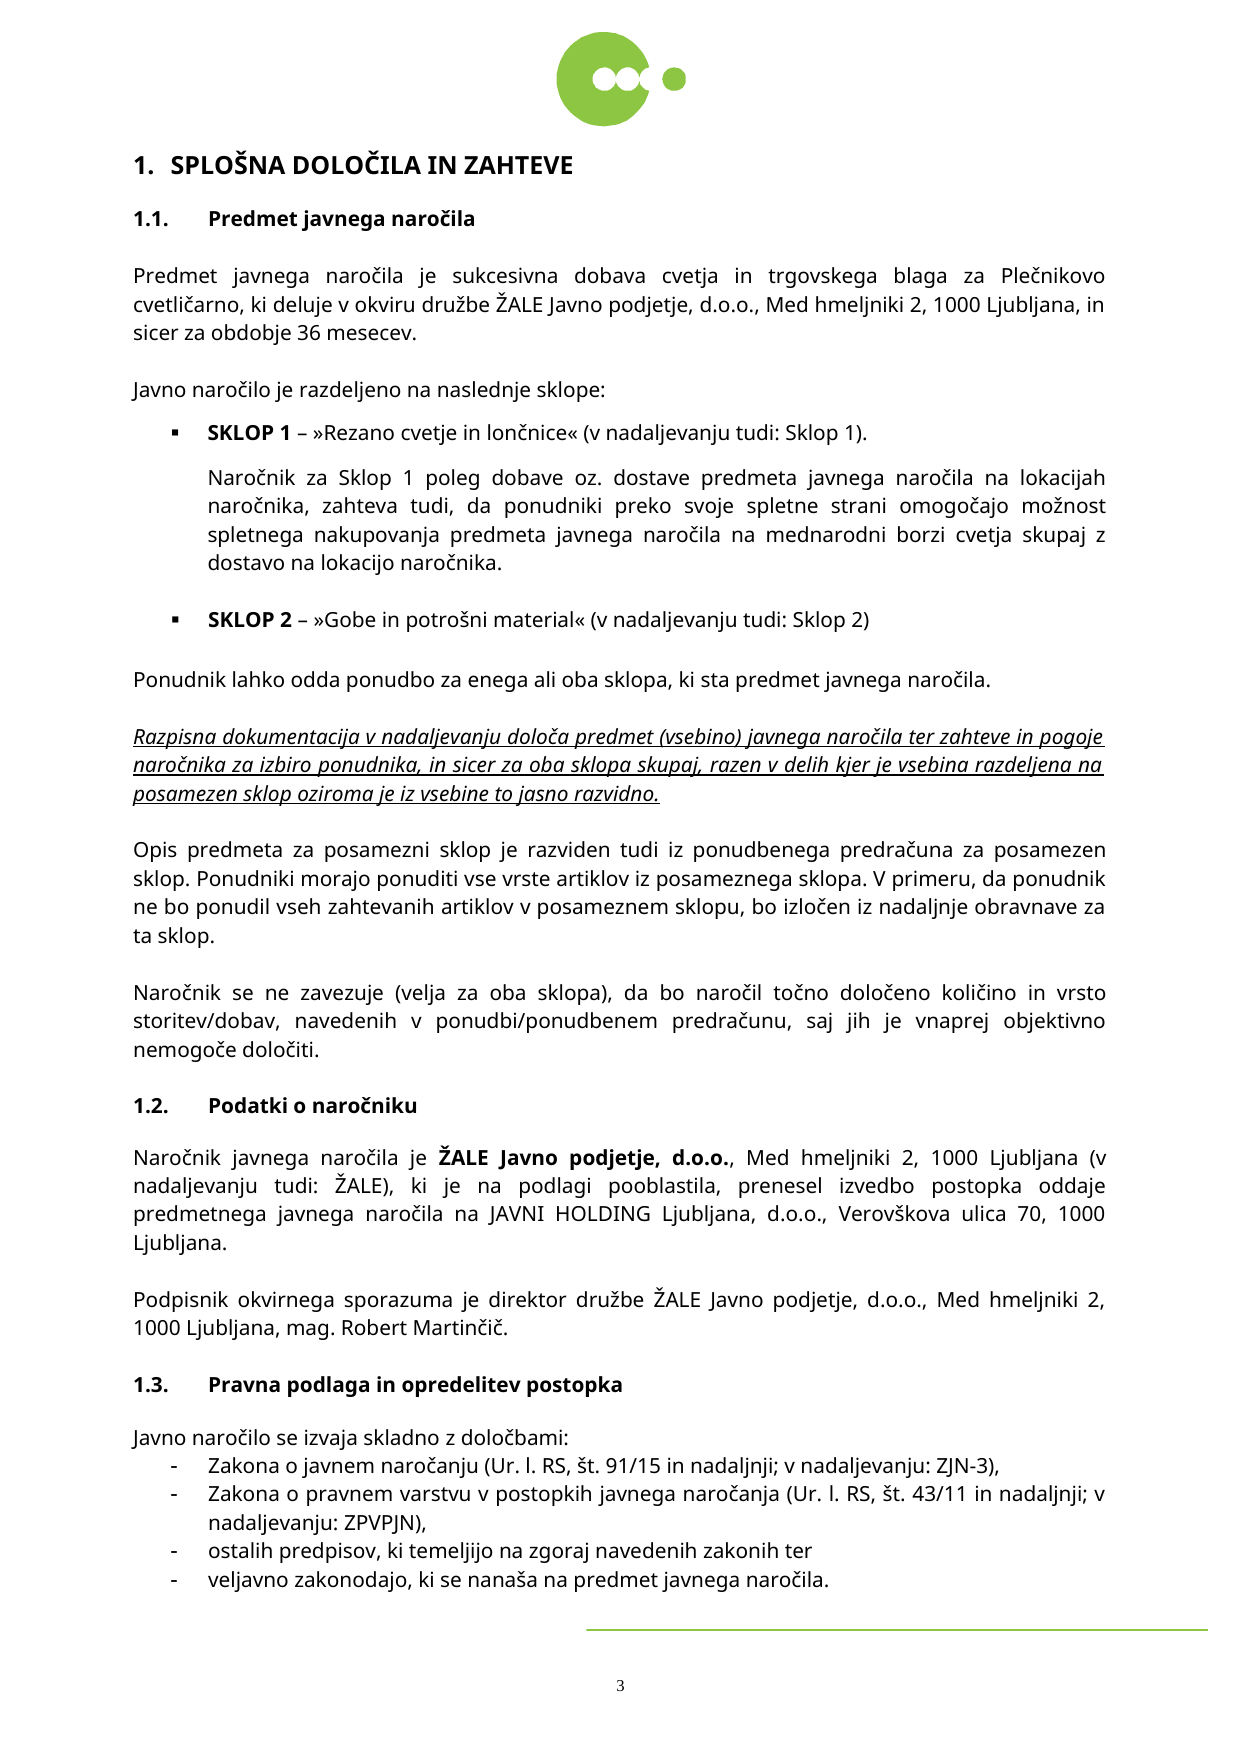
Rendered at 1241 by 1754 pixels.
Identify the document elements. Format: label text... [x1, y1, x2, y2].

list SKLOP 1 – »Rezano cvetje in lončnice« (v nadaljevanju tudi: Sklop 1). [170, 418, 1107, 446]
text Predmet javnega naročila je sukcesivna dobava cvetja in trgovskega blaga za Plečnikovo cvetličarno, ki deluje v okviru družbe ŽALE Javno podjetje, d.o.o., Med hmeljniki 2, 1000 Ljubljana, in sicer za obdobje 36 mesecev. [133, 261, 1107, 347]
list SPLOŠNA DOLOČILA IN ZAHTEVE [133, 148, 1107, 182]
text Naročnik javnega naročila je ŽALE Javno podjetje, d.o.o., Med hmeljniki 2, 1000 Ljubljana (v nadaljevanju tudi: ŽALE), ki je na podlagi pooblastila, prenesel izvedbo postopka oddaje predmetnega javnega naročila na JAVNI HOLDING Ljubljana, d.o.o., Verovškova ulica 70, 1000 Ljubljana. [133, 1143, 1107, 1256]
text Naročnik za Sklop 1 poleg dobave oz. dostave predmeta javnega naročila na lokacijah naročnika, zahteva tudi, da ponudniki preko svoje spletne strani omogočajo možnost spletnega nakupovanja predmeta javnega naročila na mednarodni borzi cvetja skupaj z dostavo na lokacijo naročnika. [207, 463, 1107, 577]
list Pravna podlaga in opredelitev postopka [133, 1370, 1107, 1399]
text Javno naročilo je razdeljeno na naslednje sklope: [133, 375, 1107, 403]
list Podatki o naročniku [133, 1092, 1107, 1120]
list Zakona o pravnem varstvu v postopkih javnega naročanja (Ur. l. RS, št. 43/11 in nadaljnji; v nadaljevanju: ZPVPJN), [170, 1479, 1107, 1536]
text Naročnik se ne zavezuje (velja za oba sklopa), da bo naročil točno določeno količino in vrsto storitev/dobav, navedenih v ponudbi/ponudbenem predračunu, saj jih je vnaprej objektivno nemogoče določiti. [133, 978, 1107, 1063]
list Zakona o javnem naročanju (Ur. l. RS, št. 91/15 in nadaljnji; v nadaljevanju: ZJN-3), [170, 1451, 1107, 1479]
text Ponudnik lahko odda ponudbo za enega ali oba sklopa, ki sta predmet javnega naročila. [133, 665, 1107, 693]
list ostalih predpisov, ki temeljijo na zgoraj navedenih zakonih ter [170, 1536, 1107, 1565]
text Podpisnik okvirnega sporazuma je direktor družbe ŽALE Javno podjetje, d.o.o., Med hmeljniki 2, 1000 Ljubljana, mag. Robert Martinčič. [133, 1285, 1107, 1342]
list veljavno zakonodajo, ki se nanaša na predmet javnega naročila. [170, 1565, 1107, 1593]
text Razpisna dokumentacija v nadaljevanju določa predmet (vsebino) javnega naročila ter zahteve in pogoje naročnika za izbiro ponudnika, in sicer za oba sklopa skupaj, razen v delih kjer je vsebina razdeljena na posamezen sklop oziroma je iz vsebine to jasno razvidno. [133, 722, 1107, 807]
text Opis predmeta za posamezni sklop je razviden tudi iz ponudbenega predračuna za posamezen sklop. Ponudniki morajo ponuditi vse vrste artiklov iz posameznega sklopa. V primeru, da ponudnik ne bo ponudil vseh zahtevanih artiklov v posameznem sklopu, bo izločen iz nadaljnje obravnave za ta sklop. [133, 836, 1107, 949]
list SKLOP 2 – »Gobe in potrošni material« (v nadaljevanju tudi: Sklop 2) [170, 605, 1107, 634]
text Javno naročilo se izvaja skladno z določbami: [133, 1423, 1107, 1451]
list Predmet javnega naročila [133, 204, 1107, 233]
